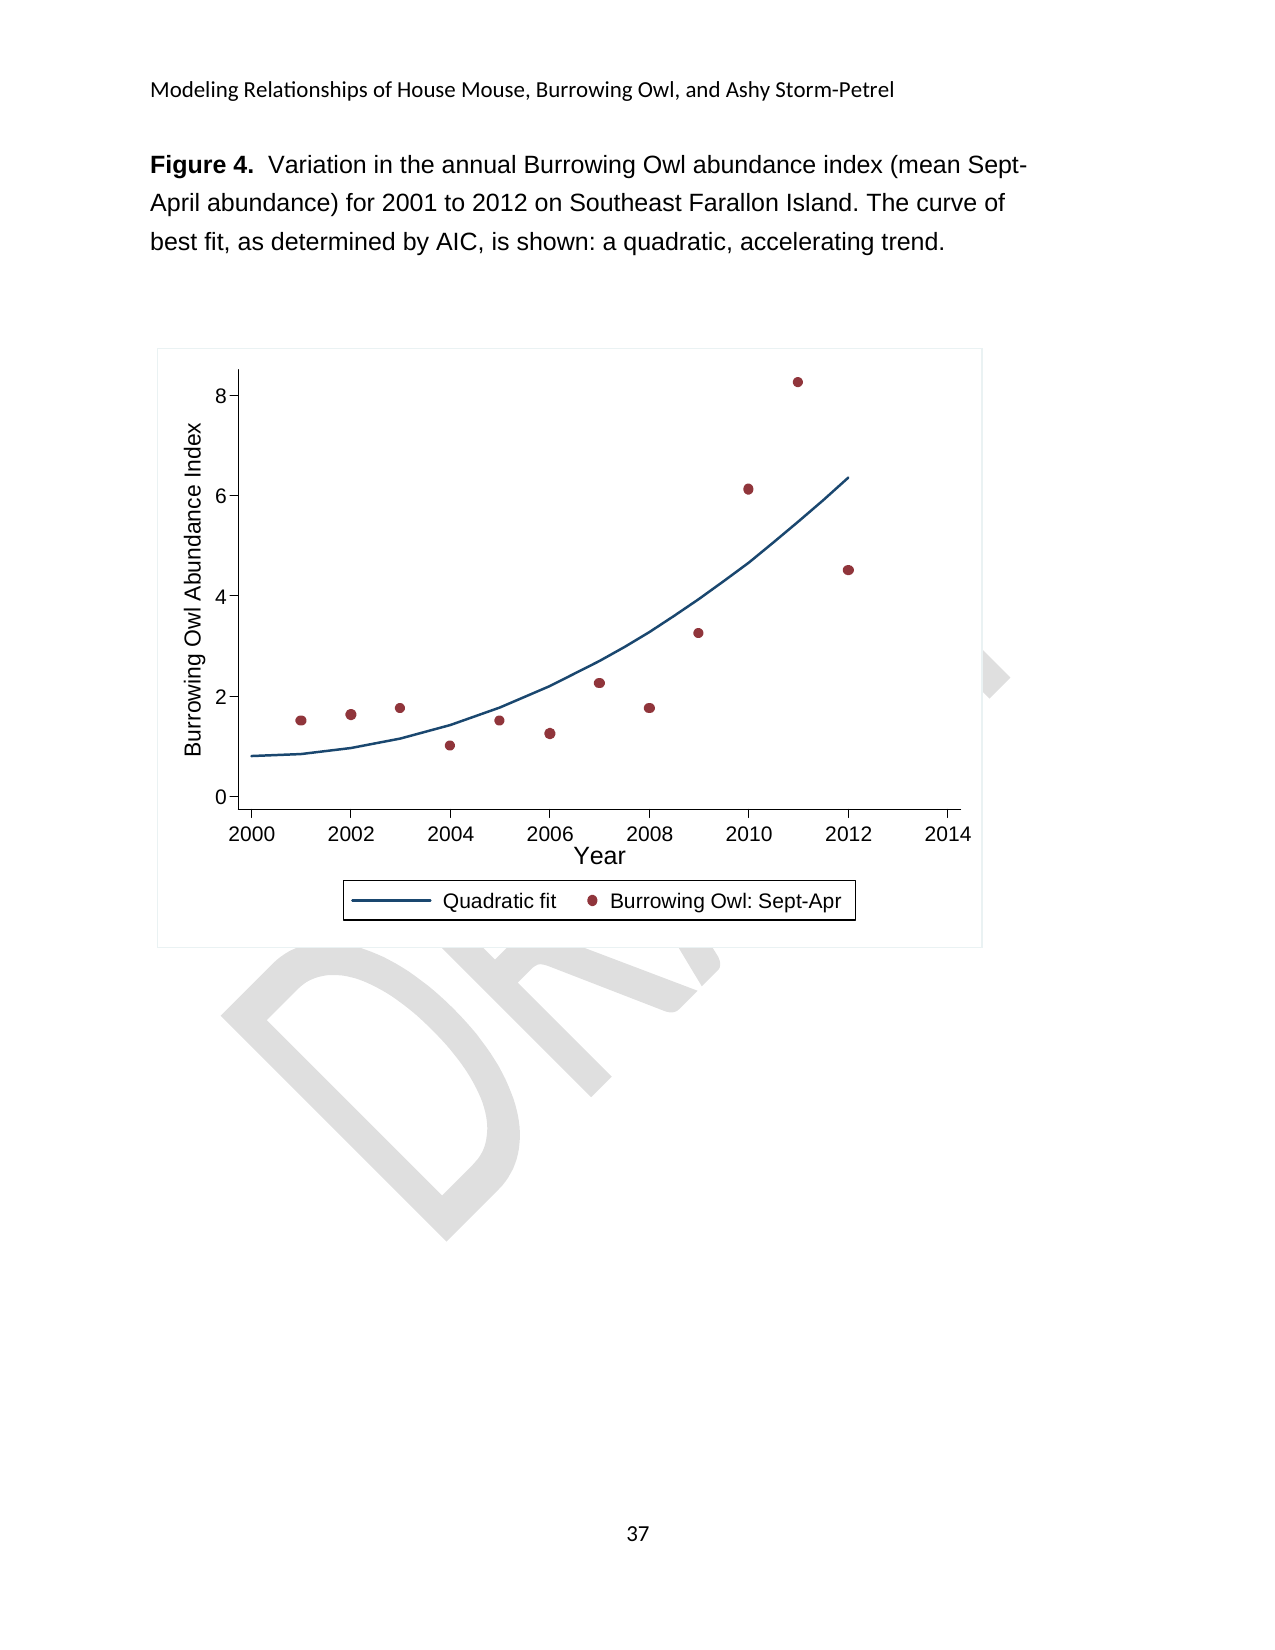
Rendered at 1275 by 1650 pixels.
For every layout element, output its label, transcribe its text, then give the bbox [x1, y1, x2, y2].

text Figure 4. Variation in the annual Burrowing Owl abundance index (mean Sept-April abundance) for 2001 to 2012 on Southeast Farallon Island. The curve of best fit, as determined by AIC, is shown: a quadratic, accelerating trend. [150, 150, 1050, 255]
